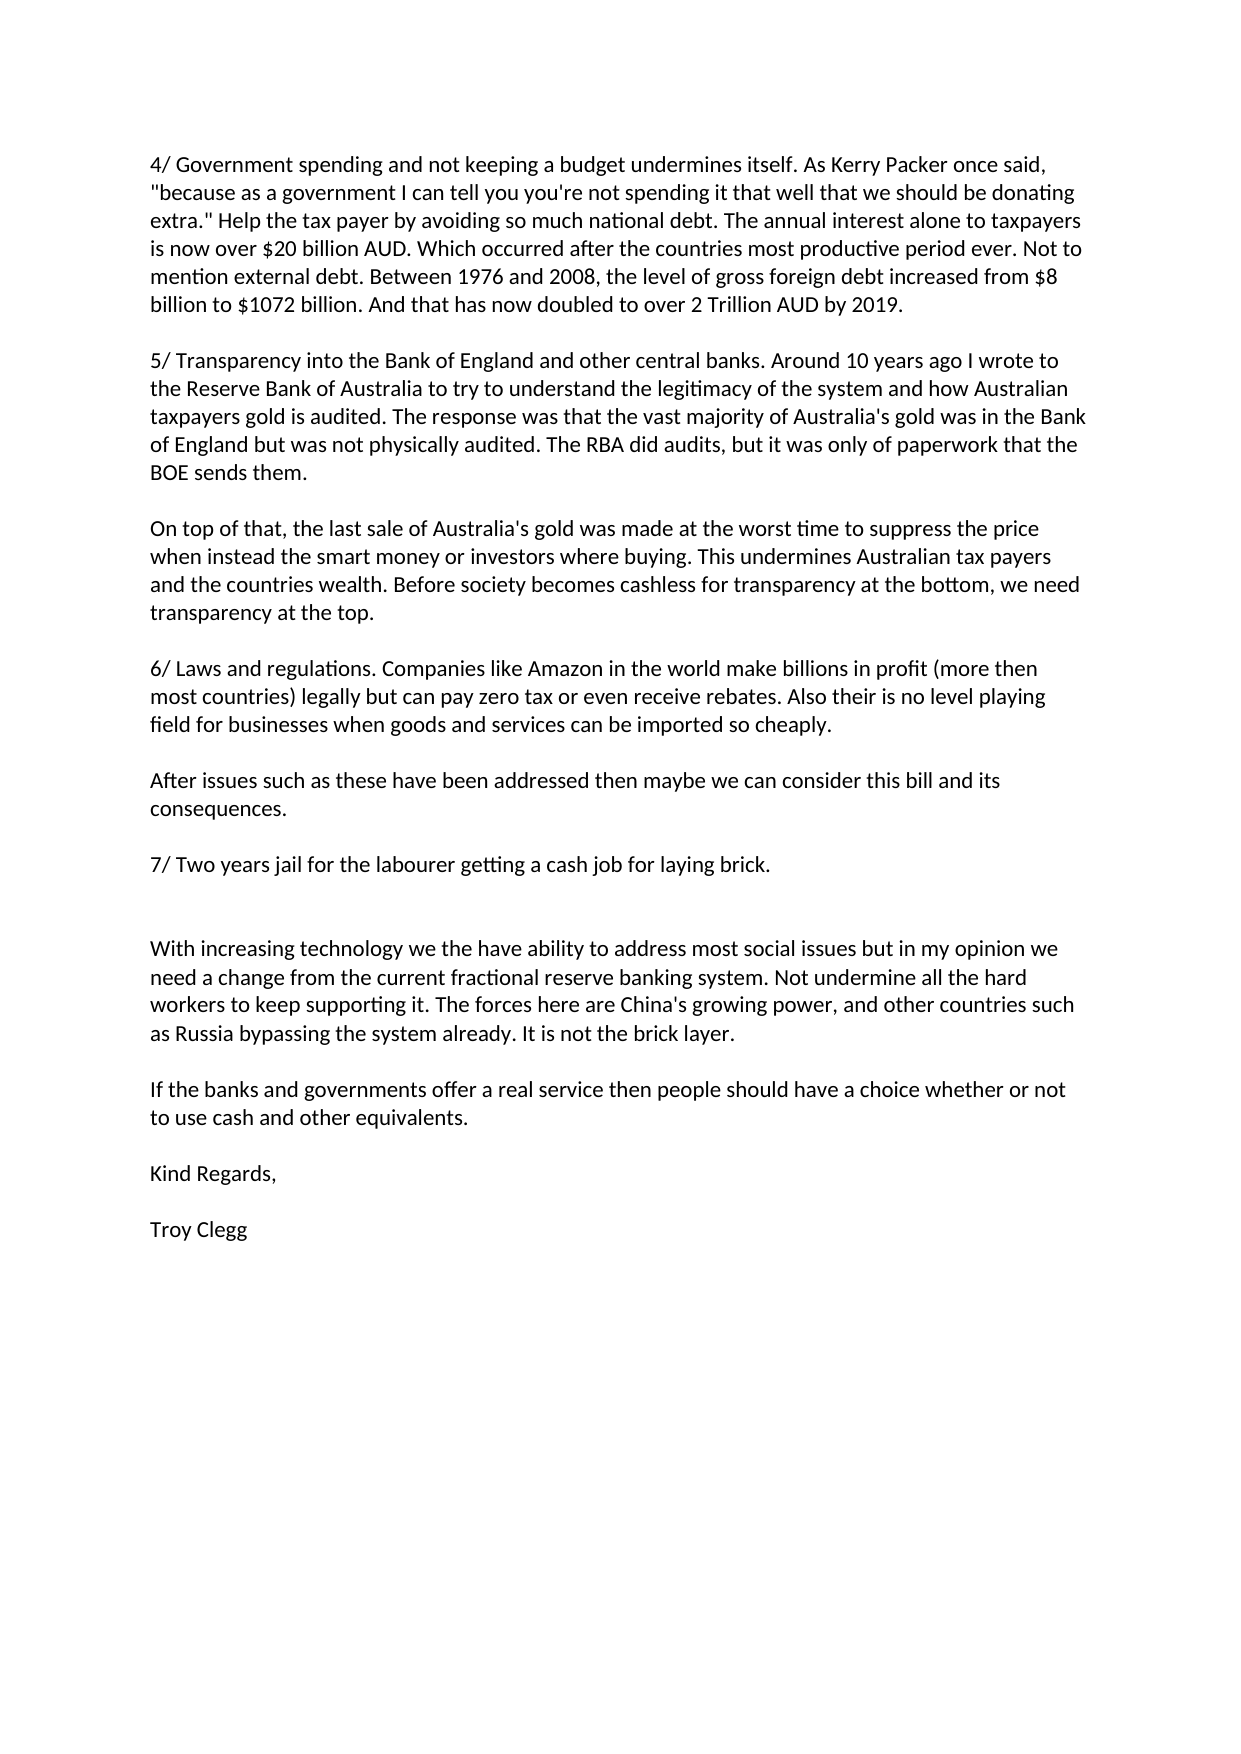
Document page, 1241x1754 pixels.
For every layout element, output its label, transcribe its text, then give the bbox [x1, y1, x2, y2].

text 5/ Transparency into the Bank of England and other central banks. Around 10 years ago I wrote to the Reserve Bank of Australia to try to understand the legitimacy of the system and how Australian taxpayers gold is audited. The response was that the vast majority of Australia's gold was in the Bank of England but was not physically audited. The RBA did audits, but it was only of paperwork that the BOE sends them. [150, 346, 1090, 486]
text 6/ Laws and regulations. Companies like Amazon in the world make billions in profit (more then most countries) legally but can pay zero tax or even receive rebates. Also their is no level playing field for businesses when goods and services can be imported so cheaply. [150, 654, 1090, 738]
text With increasing technology we the have ability to address most social issues but in my opinion we need a change from the current fractional reserve banking system. Not undermine all the hard workers to keep supporting it. The forces here are China's growing power, and other countries such as Russia bypassing the system already. It is not the brick layer. [150, 934, 1090, 1047]
text If the banks and governments offer a real service then people should have a choice whether or not to use cash and other equivalents. [150, 1075, 1090, 1131]
text After issues such as these have been addressed then maybe we can consider this bill and its consequences. [150, 766, 1090, 822]
text 4/ Government spending and not keeping a budget undermines itself. As Kerry Packer once said, "because as a government I can tell you you're not spending it that well that we should be donating extra." Help the tax payer by avoiding so much national debt. The annual interest alone to taxpayers is now over $20 billion AUD. Which occurred after the countries most productive period ever. Not to mention external debt. Between 1976 and 2008, the level of gross foreign debt increased from $8 billion to $1072 billion. And that has now doubled to over 2 Trillion AUD by 2019. [150, 150, 1090, 318]
text On top of that, the last sale of Australia's gold was made at the worst time to suppress the price when instead the smart money or investors where buying. This undermines Australian tax payers and the countries wealth. Before society becomes cashless for transparency at the bottom, we need transparency at the top. [150, 514, 1090, 626]
text Kind Regards, [150, 1159, 1090, 1187]
text 7/ Two years jail for the labourer getting a cash job for laying brick. [150, 851, 1090, 878]
text Troy Clegg [150, 1215, 1090, 1243]
